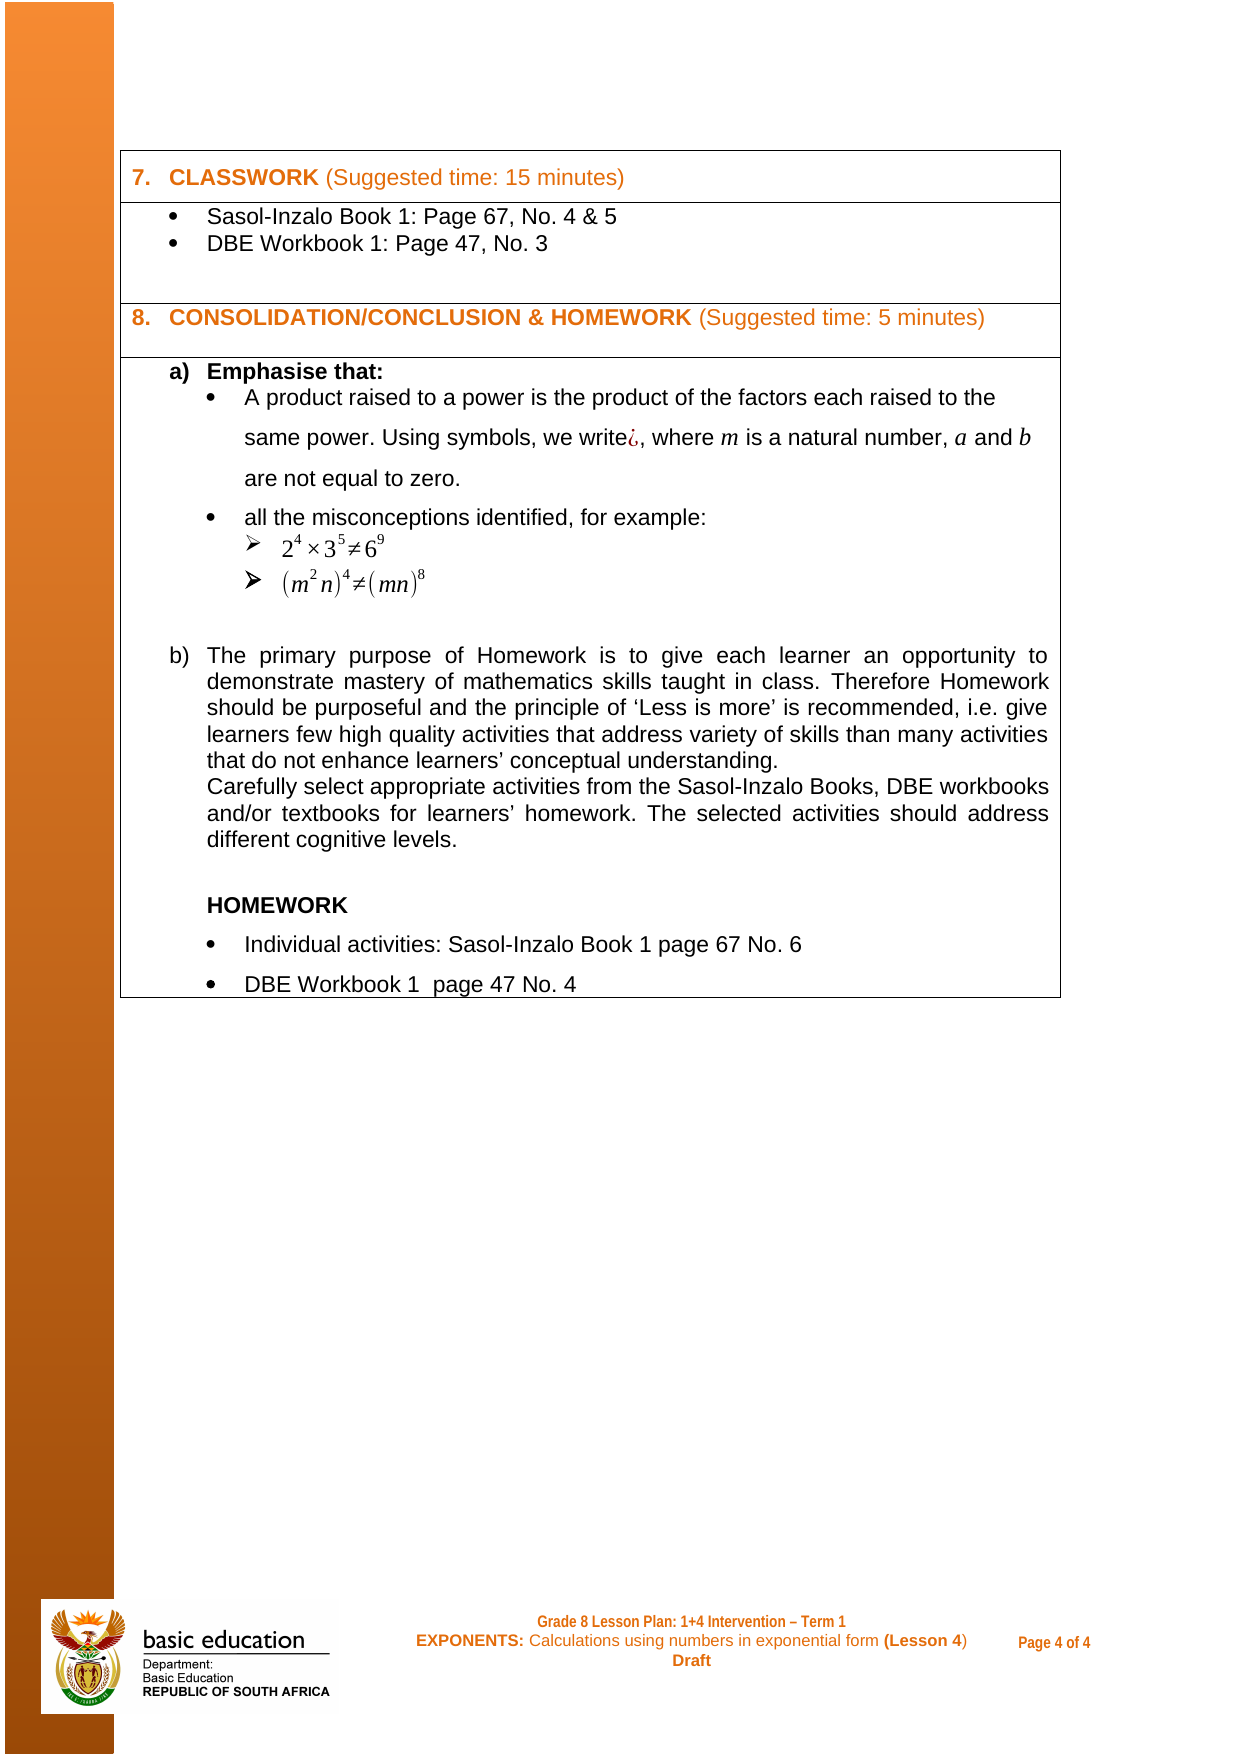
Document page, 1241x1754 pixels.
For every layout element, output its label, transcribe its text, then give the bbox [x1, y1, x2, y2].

table_cell Sasol-Inzalo Book 1: Page 67, No. 4 & 5 DBE Workbook 1: Page 47, No. 3 [121, 203, 1060, 303]
table_cell CONSOLIDATION/CONCLUSION & HOMEWORK (Suggested time: 5 minutes) [121, 304, 1060, 357]
table_cell Emphasise that: A product raised to a power is the product of the factors each raised to the same power. Using symbols, we write, where is a natural number, and are not equal to zero. all the misconceptions identified, for example: The primary purpose of Homework is to give each learner an opportunity to demonstrate mastery of mathematics skills taught in class. Therefore Homework should be purposeful and the principle of ‘Less is more’ is recommended, i.e. give learners few high quality activities that address variety of skills than many activities that do not enhance learners’ conceptual understanding. Carefully select appropriate activities from the Sasol-Inzalo Books, DBE workbooks and/or textbooks for learners’ homework. The selected activities should address different cognitive levels. HOMEWORK Individual activities: Sasol-Inzalo Book 1 page 67 No. 6 DBE Workbook 1 page 47 No. 4 [121, 358, 1060, 997]
picture [41, 1599, 339, 1714]
table_header CLASSWORK (Suggested time: 15 minutes) [121, 151, 1060, 202]
